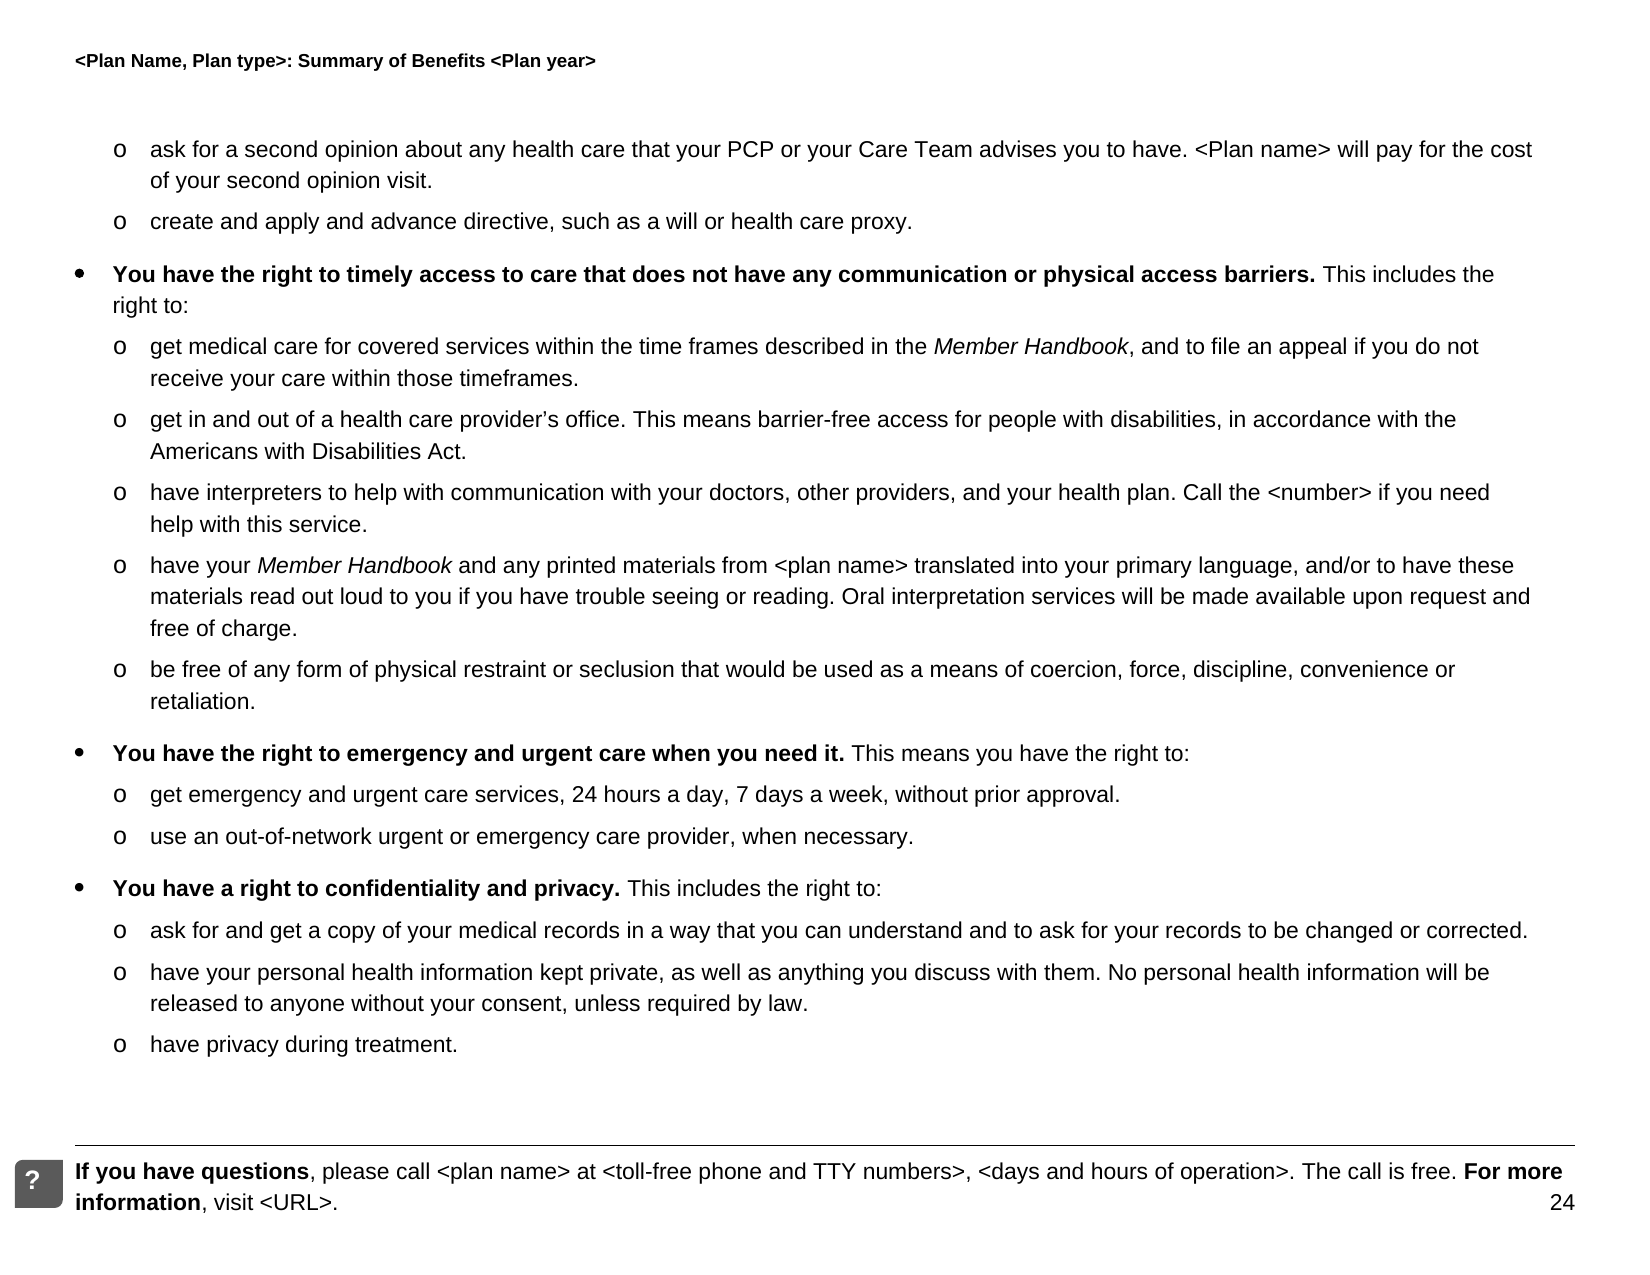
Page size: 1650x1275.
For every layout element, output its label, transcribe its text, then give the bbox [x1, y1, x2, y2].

list You have a right to confidentiality and privacy. This includes the right to: [75, 872, 1537, 903]
list get medical care for covered services within the time frames described in the Member Handbook, and to file an appeal if you do not receive your care within those timeframes. [112, 330, 1537, 392]
list ask for a second opinion about any health care that your PCP or your Care Team advises you to have. <Plan name> will pay for the cost of your second opinion visit. [112, 132, 1537, 194]
list use an out-of-network urgent or emergency care provider, when necessary. [112, 819, 1537, 851]
list have your Member Handbook and any printed materials from <plan name> translated into your primary language, and/or to have these materials read out loud to you if you have trouble seeing or reading. Oral interpretation services will be made available upon request and free of charge. [112, 549, 1537, 642]
list You have the right to emergency and urgent care when you need it. This means you have the right to: [75, 736, 1537, 767]
list create and apply and advance directive, such as a will or health care proxy. [112, 205, 1537, 236]
list ask for and get a copy of your medical records in a way that you can understand and to ask for your records to be changed or corrected. [112, 913, 1537, 944]
list get in and out of a health care provider’s office. This means barrier-free access for people with disabilities, in accordance with the Americans with Disabilities Act. [112, 403, 1537, 465]
list You have the right to timely access to care that does not have any communication or physical access barriers. This includes the right to: [75, 257, 1537, 319]
list have privacy during treatment. [112, 1028, 1537, 1059]
list have your personal health information kept private, as well as anything you discuss with them. No personal health information will be released to anyone without your consent, unless required by law. [112, 955, 1537, 1017]
list get emergency and urgent care services, 24 hours a day, 7 days a week, without prior approval. [112, 778, 1537, 809]
list have interpreters to help with communication with your doctors, other providers, and your health plan. Call the <number> if you need help with this service. [112, 476, 1537, 538]
list be free of any form of physical restraint or seclusion that would be used as a means of coercion, force, discipline, convenience or retaliation. [112, 653, 1537, 715]
